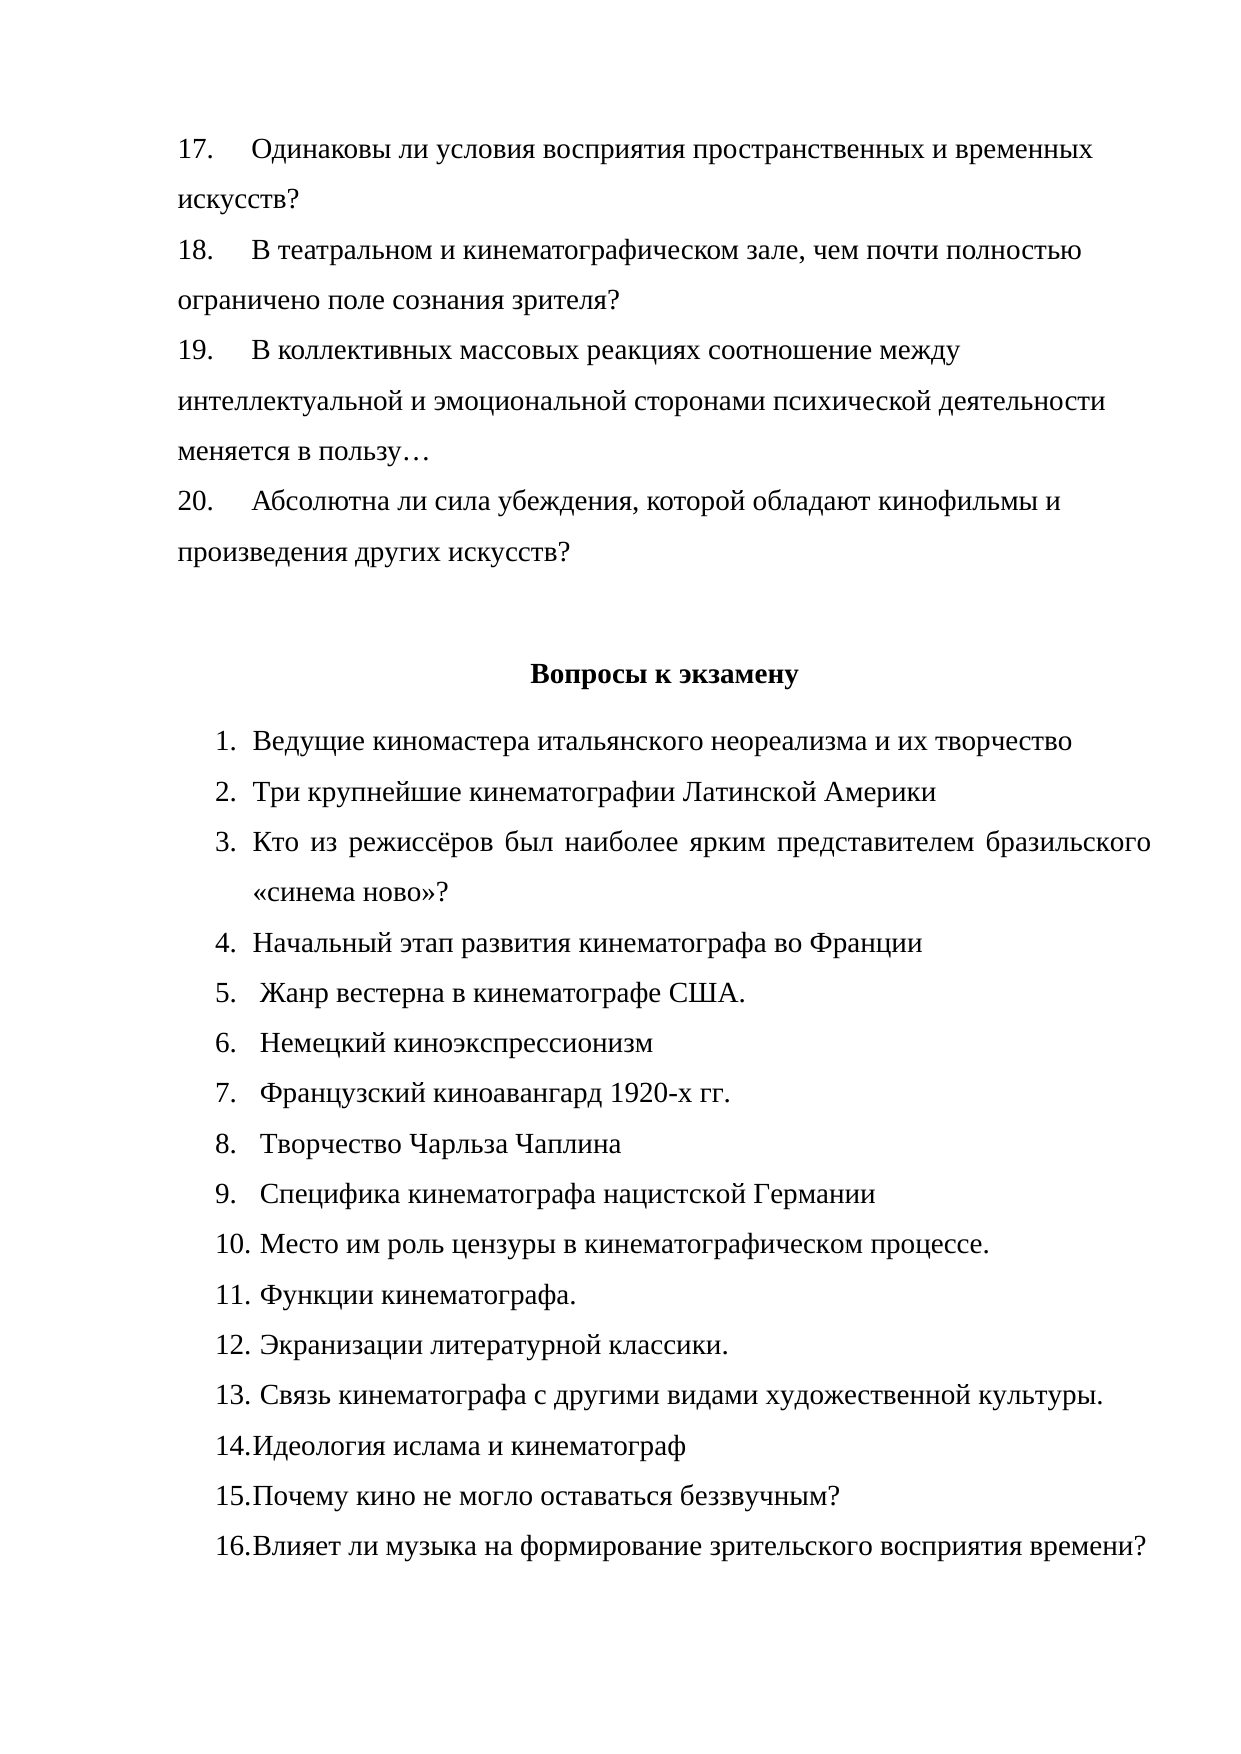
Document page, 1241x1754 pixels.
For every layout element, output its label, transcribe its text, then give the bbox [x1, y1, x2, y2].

list Три крупнейшие кинематографии Латинской Америки [215, 774, 1152, 807]
list Кто из режиссёров был наиболее ярким представителем бразильского «синема ново»? [215, 824, 1152, 908]
list Жанр вестерна в кинематографе США. [215, 975, 1152, 1008]
list Немецкий киноэкспрессионизм [215, 1025, 1152, 1059]
list Начальный этап развития кинематографа во Франции [215, 925, 1152, 958]
list Связь кинематографа с другими видами художественной культуры. [215, 1377, 1152, 1411]
list Влияет ли музыка на формирование зрительского восприятия времени? [215, 1528, 1152, 1562]
text 20. Абсолютна ли сила убеждения, которой обладают кинофильмы и произведения других искусств? [177, 483, 1152, 567]
text 19. В коллективных массовых реакциях соотношение между интеллектуальной и эмоциональной сторонами психической деятельности меняется в пользу… [177, 332, 1152, 467]
list Идеология ислама и кинематограф [215, 1428, 1152, 1461]
list Экранизации литературной классики. [215, 1327, 1152, 1361]
list Специфика кинематографа нацистской Германии [215, 1176, 1152, 1210]
list Место им роль цензуры в кинематографическом процессе. [215, 1227, 1152, 1260]
list Функции кинематографа. [215, 1277, 1152, 1310]
list Творчество Чарльза Чаплина [215, 1126, 1152, 1159]
text 17. Одинаковы ли условия восприятия пространственных и временных искусств? [177, 131, 1152, 215]
list Почему кино не могло оставаться беззвучным? [215, 1478, 1152, 1512]
list Ведущие киномастера итальянского неореализма и их творчество [215, 723, 1152, 757]
text 18. В театральном и кинематографическом зале, чем почти полностью ограничено поле сознания зрителя? [177, 232, 1152, 316]
list Французский киноавангард 1920-х гг. [215, 1076, 1152, 1109]
text Вопросы к экзамену [177, 656, 1152, 690]
